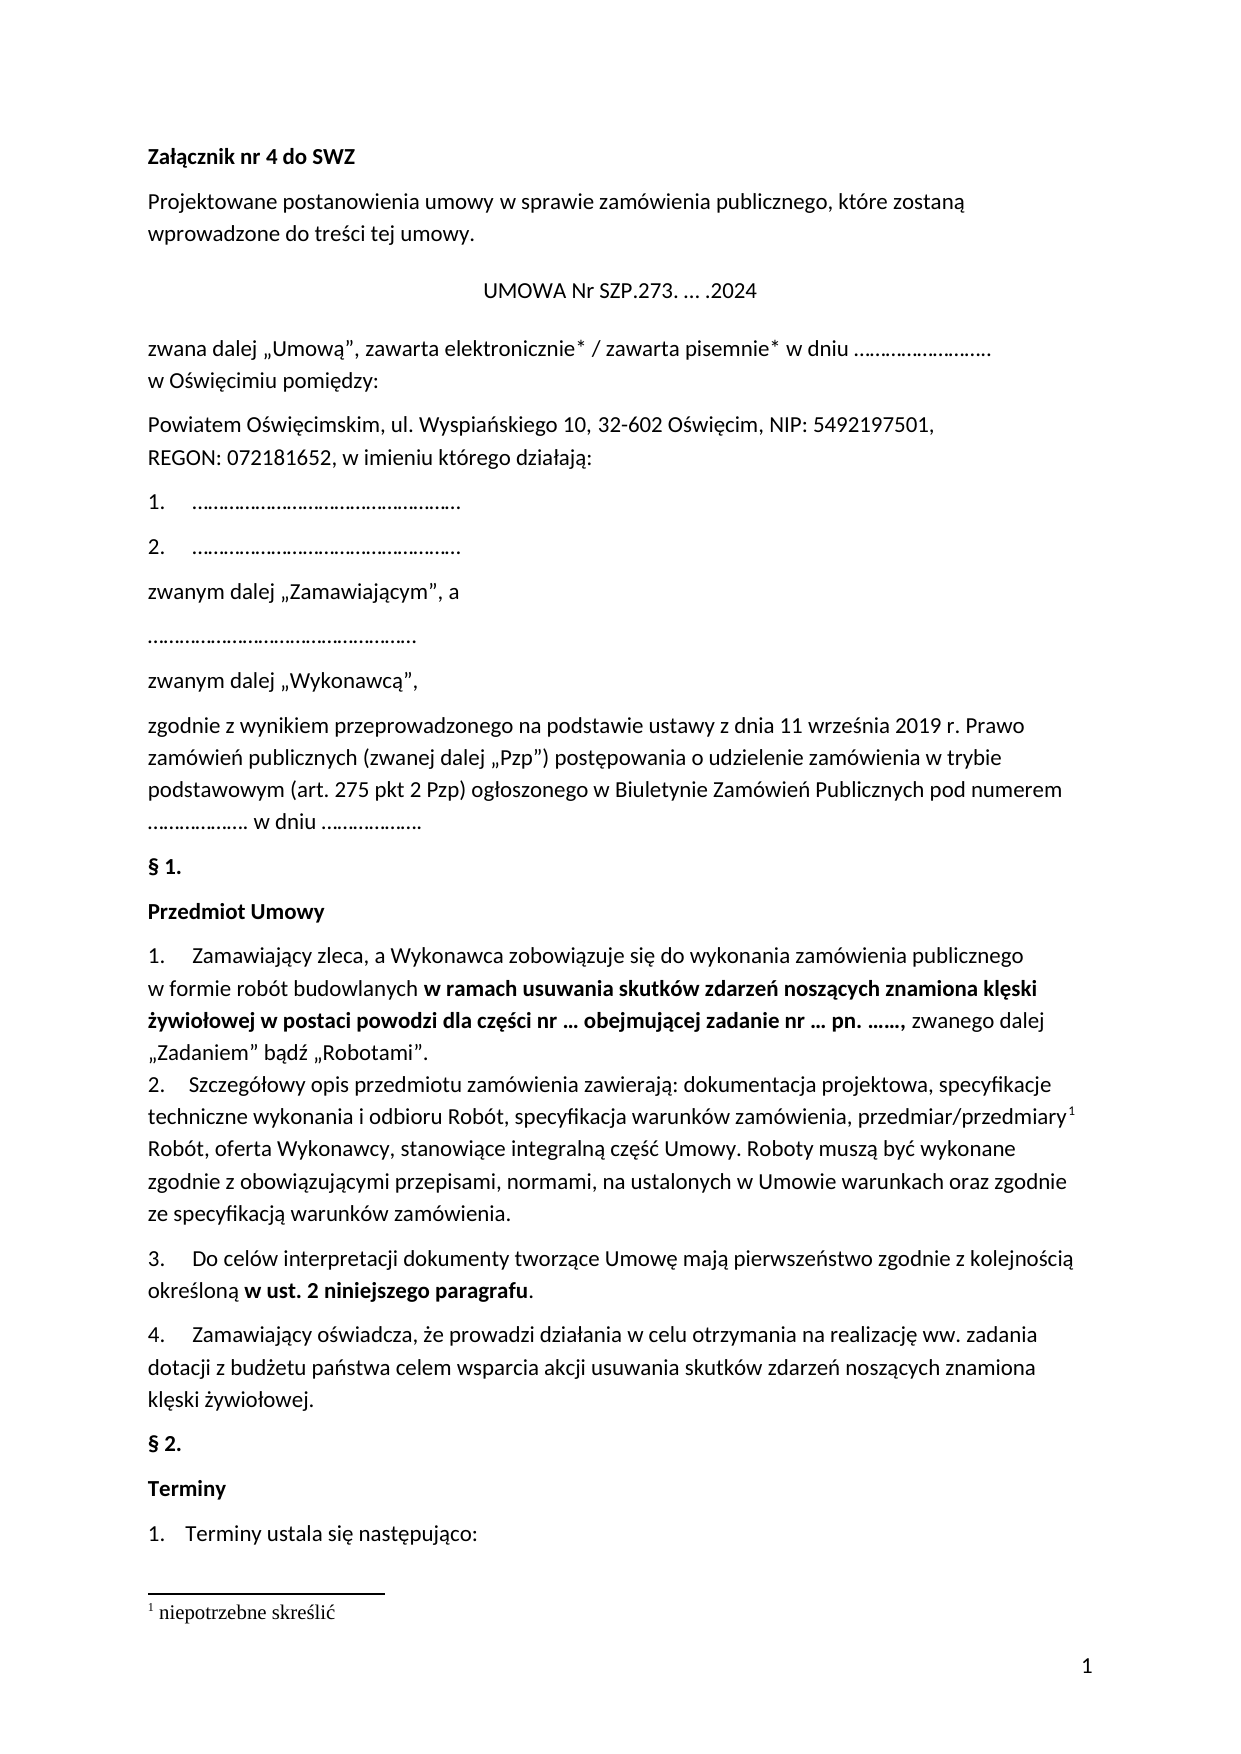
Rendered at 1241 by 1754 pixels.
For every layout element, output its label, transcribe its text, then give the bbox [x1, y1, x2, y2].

text zwana dalej „Umową”, zawarta elektronicznie* / zawarta pisemnie* w dniu …………………….. w Oświęcimiu pomiędzy: [148, 334, 1092, 394]
list …………………………………………… [148, 487, 1092, 515]
list § 2. [148, 1429, 1092, 1458]
list …………………………………………… [148, 532, 1092, 560]
text UMOWA Nr SZP.273. … .2024 [148, 276, 1092, 304]
list Terminy ustala się następująco: [148, 1519, 1092, 1547]
list Zamawiający zleca, a Wykonawca zobowiązuje się do wykonania zamówienia publicznego w formie robót budowlanych w ramach usuwania skutków zdarzeń noszących znamiona klęski żywiołowej w postaci powodzi dla części nr … obejmującej zadanie nr … pn. ……, zwanego dalej „Zadaniem” bądź „Robotami”. [148, 941, 1092, 1066]
text Powiatem Oświęcimskim, ul. Wyspiańskiego 10, 32-602 Oświęcim, NIP: 5492197501, REGON: 072181652, w imieniu którego działają: [148, 411, 1092, 471]
text Projektowane postanowienia umowy w sprawie zamówienia publicznego, które zostaną wprowadzone do treści tej umowy. [148, 187, 1092, 247]
text Terminy [148, 1474, 1092, 1502]
text § 1. [148, 852, 1092, 880]
text Przedmiot Umowy [148, 897, 1092, 925]
list Do celów interpretacji dokumenty tworzące Umowę mają pierwszeństwo zgodnie z kolejnością określoną w ust. 2 niniejszego paragrafu. [148, 1244, 1092, 1304]
text …………………………………………… [148, 621, 1092, 649]
list Zamawiający oświadcza, że prowadzi działania w celu otrzymania na realizację ww. zadania dotacji z budżetu państwa celem wsparcia akcji usuwania skutków zdarzeń noszących znamiona klęski żywiołowej. [148, 1321, 1092, 1413]
text zwanym dalej „Zamawiającym”, a [148, 577, 1092, 605]
list Szczegółowy opis przedmiotu zamówienia zawierają: dokumentacja projektowa, specyfikacje techniczne wykonania i odbioru Robót, specyfikacja warunków zamówienia, przedmiar/przedmiary Robót, oferta Wykonawcy, stanowiące integralną część Umowy. Roboty muszą być wykonane zgodnie z obowiązującymi przepisami, normami, na ustalonych w Umowie warunkach oraz zgodnie ze specyfikacją warunków zamówienia. [148, 1070, 1092, 1227]
text zwanym dalej „Wykonawcą”, [148, 666, 1092, 694]
text Załącznik nr 4 do SWZ [148, 142, 1092, 170]
text zgodnie z wynikiem przeprowadzonego na podstawie ustawy z dnia 11 września 2019 r. Prawo zamówień publicznych (zwanej dalej „Pzp”) postępowania o udzielenie zamówienia w trybie podstawowym (art. 275 pkt 2 Pzp) ogłoszonego w Biuletynie Zamówień Publicznych pod numerem ………………. w dniu ………………. [148, 711, 1092, 835]
